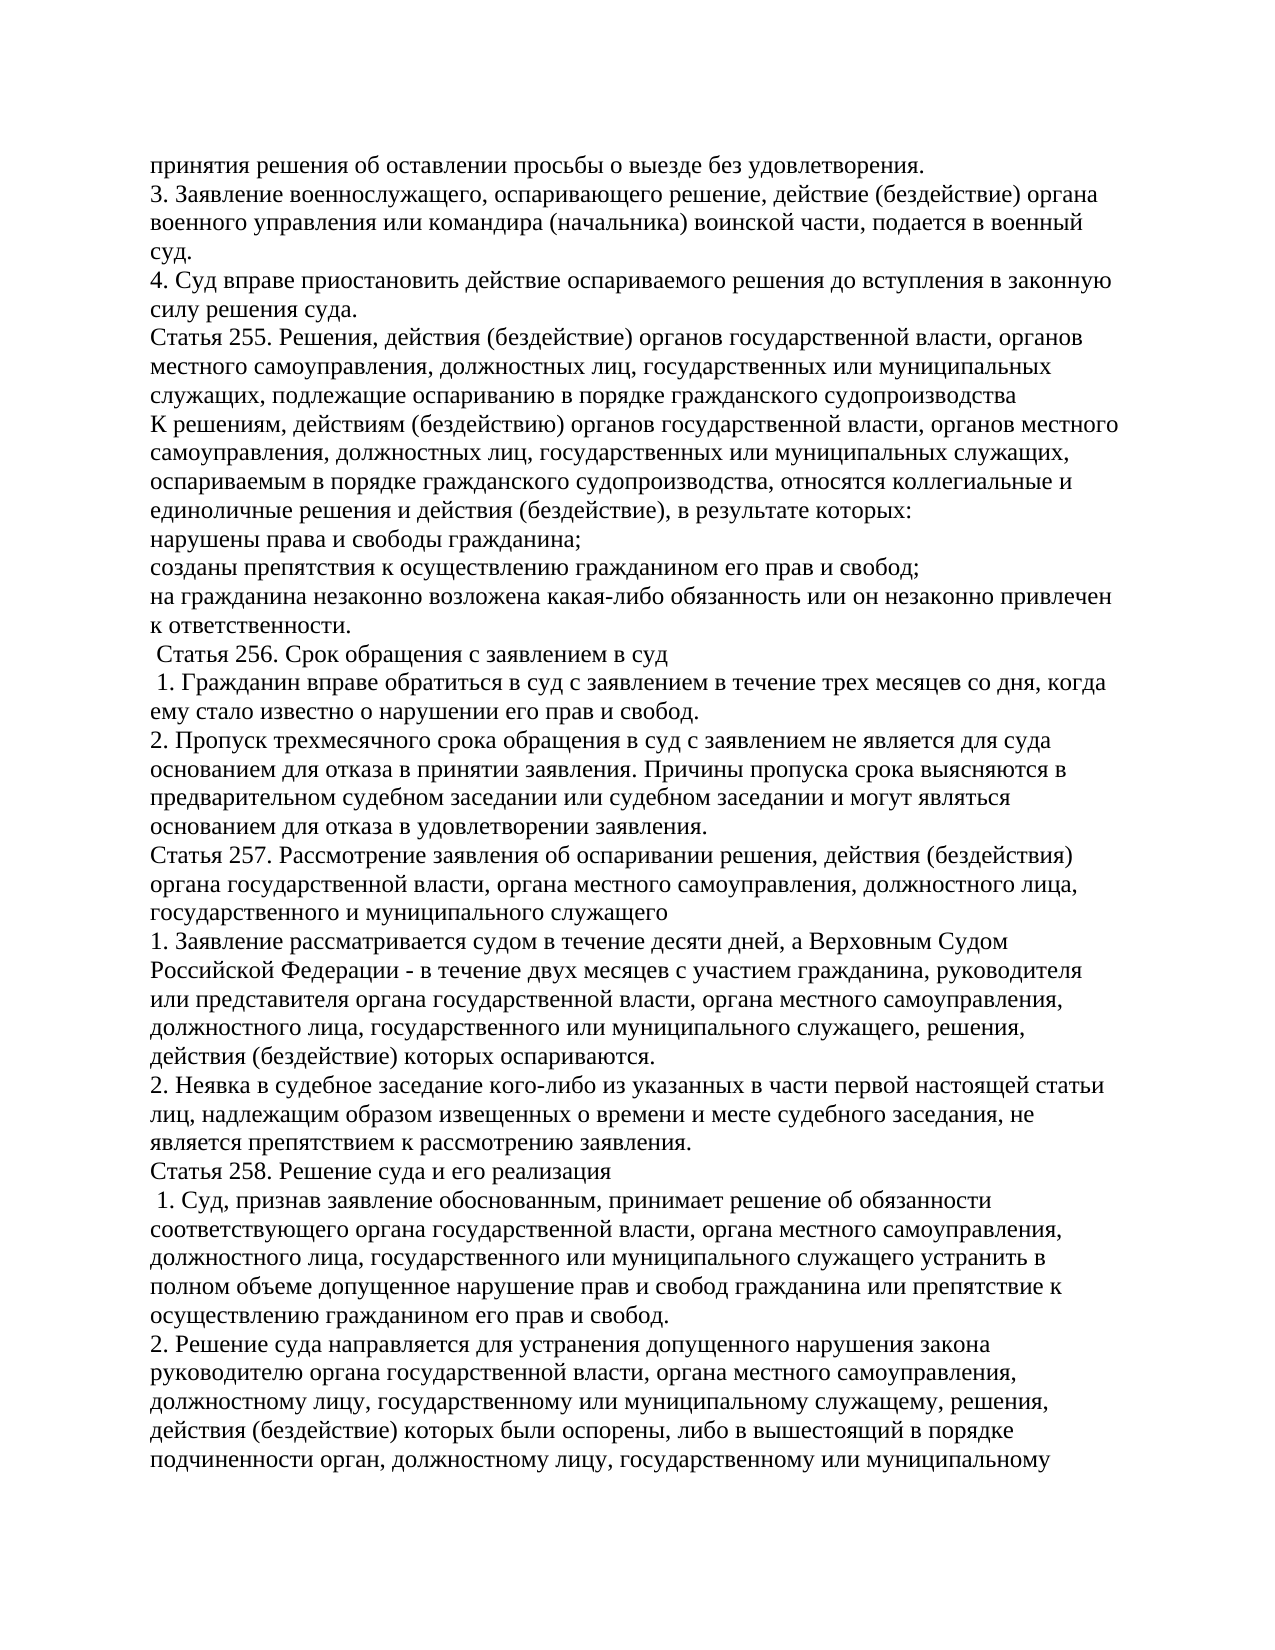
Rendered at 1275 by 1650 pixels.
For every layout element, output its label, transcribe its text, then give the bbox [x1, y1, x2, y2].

text 3. Заявление военнослужащего, оспаривающего решение, действие (бездействие) органа военного управления или командира (начальника) воинской части, подается в военный суд. [150, 179, 1125, 265]
text нарушены права и свободы гражданина; [150, 524, 1125, 552]
text Статья 257. Рассмотрение заявления об оспаривании решения, действия (бездействия) органа государственной власти, органа местного самоуправления, должностного лица, государственного и муниципального служащего [150, 840, 1125, 926]
text 1. Гражданин вправе обратиться в суд с заявлением в течение трех месяцев со дня, когда ему стало известно о нарушении его прав и свобод. [150, 667, 1125, 725]
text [150, 150, 1125, 179]
text Статья 256. Срок обращения с заявлением в суд [150, 639, 1125, 667]
text 1. Заявление рассматривается судом в течение десяти дней, а Верховным Судом Российской Федерации - в течение двух месяцев с участием гражданина, руководителя или представителя органа государственной власти, органа местного самоуправления, должностного лица, государственного или муниципального служащего, решения, действия (бездействие) которых оспариваются. [150, 926, 1125, 1070]
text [150, 1329, 1125, 1472]
text 2. Неявка в судебное заседание кого-либо из указанных в части первой настоящей статьи лиц, надлежащим образом извещенных о времени и месте судебного заседания, не является препятствием к рассмотрению заявления. [150, 1070, 1125, 1156]
text Статья 258. Решение суда и его реализация [150, 1156, 1125, 1185]
text 1. Суд, признав заявление обоснованным, принимает решение об обязанности соответствующего органа государственной власти, органа местного самоуправления, должностного лица, государственного или муниципального служащего устранить в полном объеме допущенное нарушение прав и свобод гражданина или препятствие к осуществлению гражданином его прав и свобод. [150, 1185, 1125, 1329]
text 2. Пропуск трехмесячного срока обращения в суд с заявлением не является для суда основанием для отказа в принятии заявления. Причины пропуска срока выясняются в предварительном судебном заседании или судебном заседании и могут являться основанием для отказа в удовлетворении заявления. [150, 725, 1125, 840]
text К решениям, действиям (бездействию) органов государственной власти, органов местного самоуправления, должностных лиц, государственных или муниципальных служащих, оспариваемым в порядке гражданского судопроизводства, относятся коллегиальные и единоличные решения и действия (бездействие), в результате которых: [150, 409, 1125, 524]
text Статья 255. Решения, действия (бездействие) органов государственной власти, органов местного самоуправления, должностных лиц, государственных или муниципальных служащих, подлежащие оспариванию в порядке гражданского судопроизводства [150, 322, 1125, 409]
text созданы препятствия к осуществлению гражданином его прав и свобод; [150, 552, 1125, 581]
text на гражданина незаконно возложена какая-либо обязанность или он незаконно привлечен к ответственности. [150, 581, 1125, 639]
text 4. Суд вправе приостановить действие оспариваемого решения до вступления в законную силу решения суда. [150, 265, 1125, 322]
